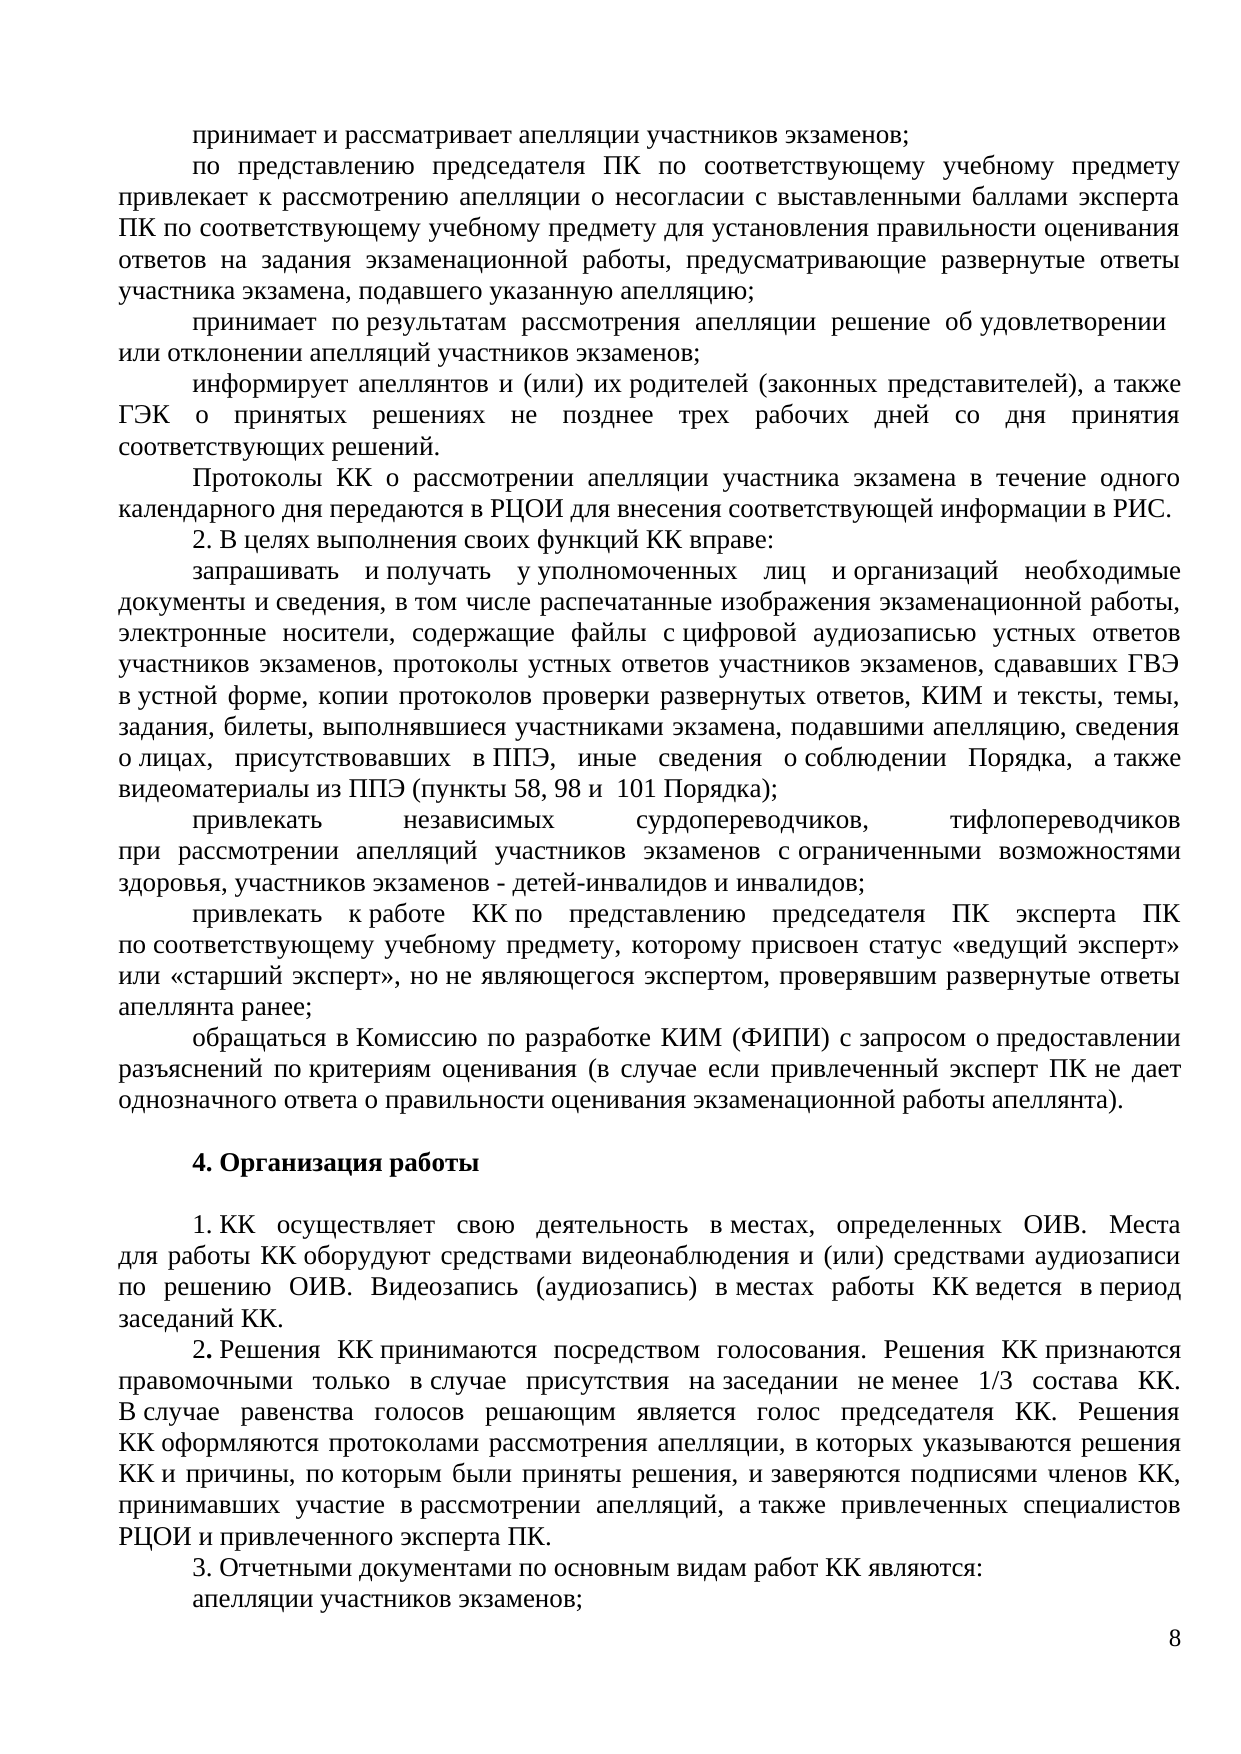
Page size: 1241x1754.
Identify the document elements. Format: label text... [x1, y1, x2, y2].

text запрашивать и получать у уполномоченных лиц и организаций необходимые документы и сведения, в том числе распечатанные изображения экзаменационной работы, электронные носители, содержащие файлы с цифровой аудиозаписью устных ответов участников экзаменов, протоколы устных ответов участников экзаменов, сдававших ГВЭ в устной форме, копии протоколов проверки развернутых ответов, КИМ и тексты, темы, задания, билеты, выполнявшиеся участниками экзамена, подавшими апелляцию, сведения о лицах, присутствовавших в ППЭ, иные сведения о соблюдении Порядка, а также видеоматериалы из ППЭ (пункты 58, 98 и 101 Порядка); [118, 554, 1181, 803]
list обращаться в Комиссию по разработке КИМ (ФИПИ) с запросом о предоставлении разъяснений по критериям оценивания (в случае если привлеченный эксперт ПК не дает однозначного ответа о правильности оценивания экзаменационной работы апеллянта). [118, 1021, 1181, 1115]
list 1. КК осуществляет свою деятельность в местах, определенных ОИВ. Места для работы КК оборудуют средствами видеонаблюдения и (или) средствами аудиозаписи по решению ОИВ. Видеозапись (аудиозапись) в местах работы КК ведется в период заседаний КК. [118, 1208, 1181, 1333]
list апелляции участников экзаменов; [118, 1582, 1181, 1613]
list 3. Отчетными документами по основным видам работ КК являются: [118, 1551, 1181, 1582]
list по представлению председателя ПК по соответствующему учебному предмету привлекает к рассмотрению апелляции о несогласии с выставленными баллами эксперта ПК по соответствующему учебному предмету для установления правильности оценивания ответов на задания экзаменационной работы, предусматривающие развернутые ответы участника экзамена, подавшего указанную апелляцию; [118, 149, 1181, 305]
list принимает и рассматривает апелляции участников экзаменов; [118, 118, 1181, 149]
list информирует апеллянтов и (или) их родителей (законных представителей), а также ГЭК о принятых решениях не позднее трех рабочих дней со дня принятия соответствующих решений. [118, 367, 1181, 461]
text 2. В целях выполнения своих функций КК вправе: [118, 523, 1181, 554]
list привлекать независимых сурдопереводчиков, тифлопереводчиков при рассмотрении апелляций участников экзаменов с ограниченными возможностями здоровья, участников экзаменов - детей-инвалидов и инвалидов; [118, 803, 1181, 897]
list привлекать к работе КК по представлению председателя ПК эксперта ПК по соответствующему учебному предмету, которому присвоен статус «ведущий эксперт» или «старший эксперт», но не являющегося экспертом, проверявшим развернутые ответы апеллянта ранее; [118, 897, 1181, 1021]
text 4. Организация работы [118, 1146, 1181, 1177]
list Протоколы КК о рассмотрении апелляции участника экзамена в течение одного календарного дня передаются в РЦОИ для внесения соответствующей информации в РИС. [118, 461, 1181, 523]
list принимает по результатам рассмотрения апелляции решение об удовлетворении или отклонении апелляций участников экзаменов; [118, 305, 1181, 367]
list 2. Решения КК принимаются посредством голосования. Решения КК признаются правомочными только в случае присутствия на заседании не менее 1/3 состава КК. В случае равенства голосов решающим является голос председателя КК. Решения КК оформляются протоколами рассмотрения апелляции, в которых указываются решения КК и причины, по которым были приняты решения, и заверяются подписями членов КК, принимавших участие в рассмотрении апелляций, а также привлеченных специалистов РЦОИ и привлеченного эксперта ПК. [118, 1333, 1181, 1551]
